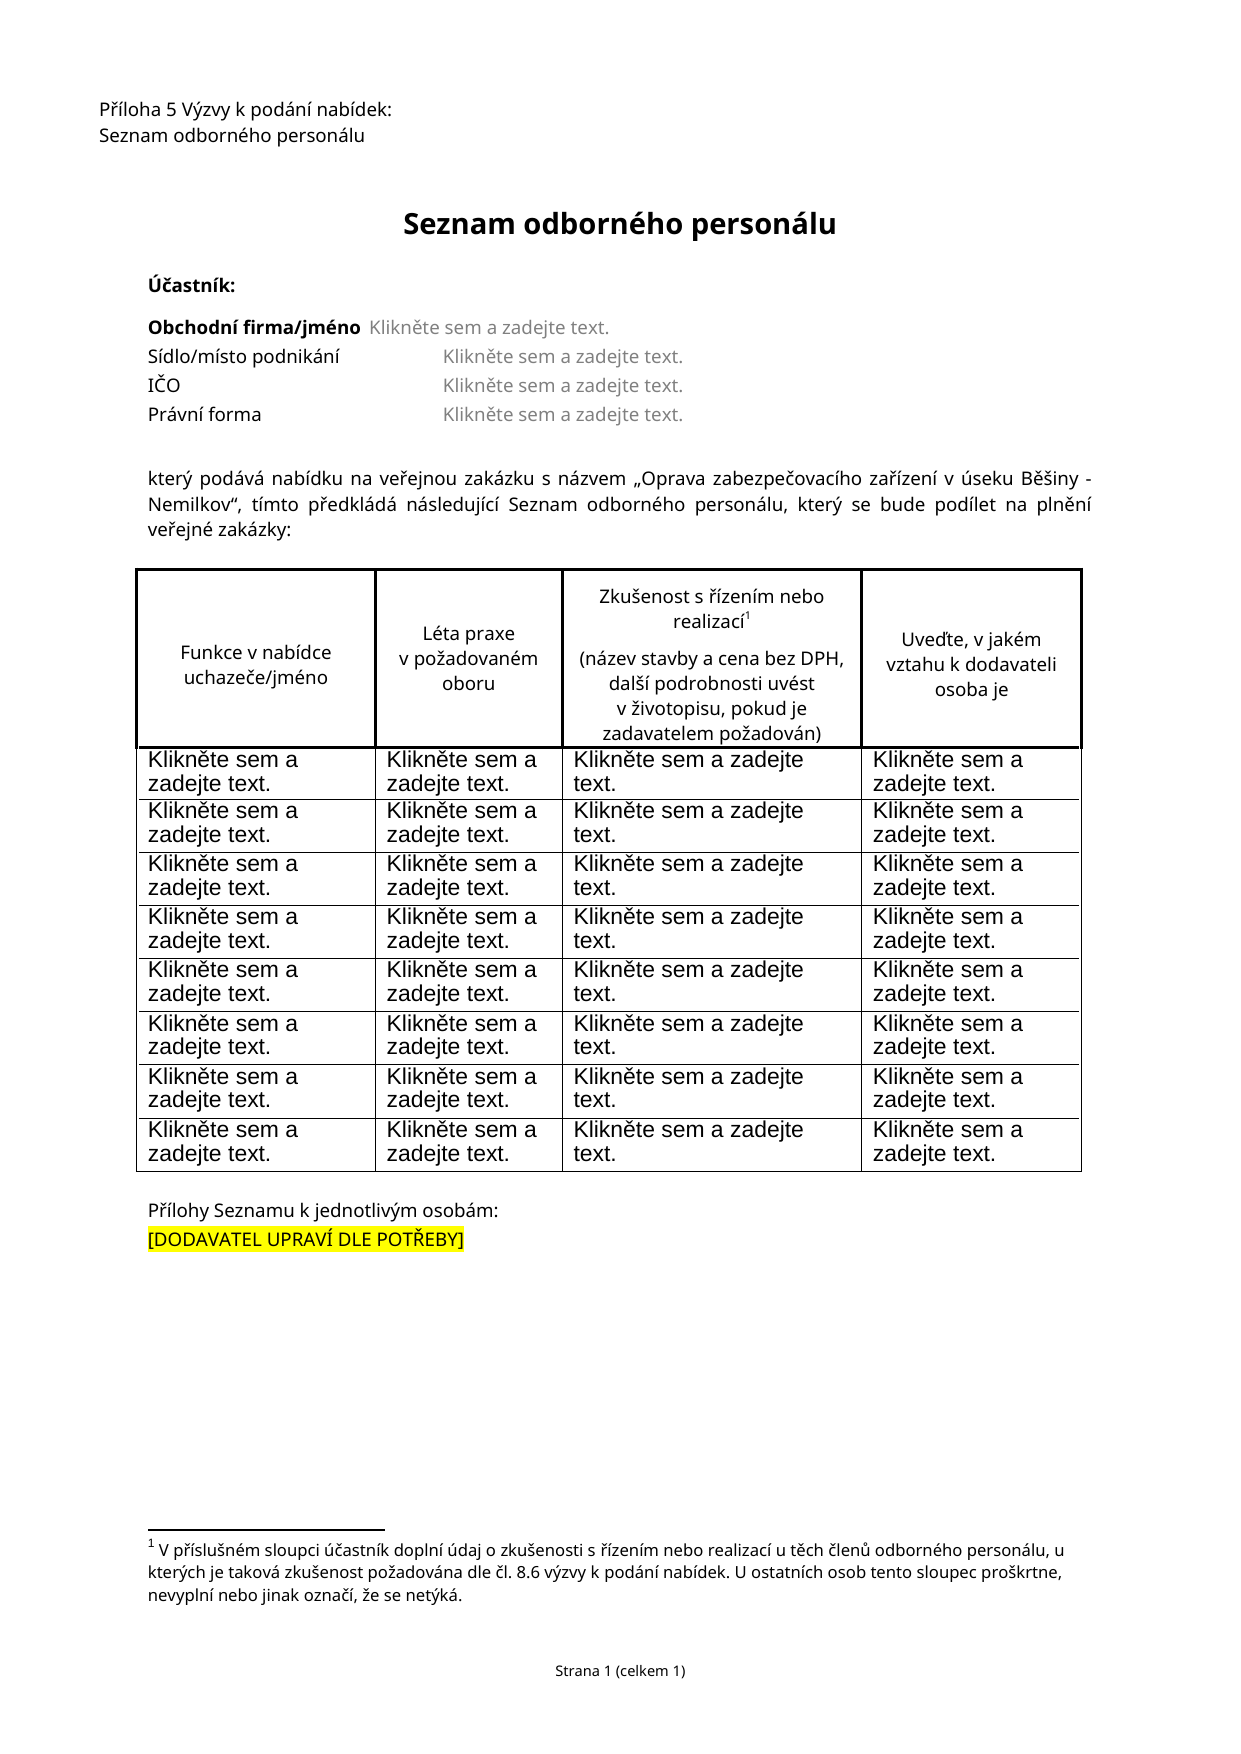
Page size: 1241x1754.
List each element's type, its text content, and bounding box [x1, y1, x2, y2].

title Seznam odborného personálu [148, 203, 1093, 243]
table_header Uveďte, v jakém vztahu k dodavateli osoba je [863, 571, 1080, 746]
table_header Léta praxe v požadovaném oboru [377, 571, 561, 746]
text který podává nabídku na veřejnou zakázku s názvem „Oprava zabezpečovacího zařízení v úseku Běšiny - Nemilkov“, tímto předkládá následující Seznam odborného personálu, který se bude podílet na plnění veřejné zakázky: [148, 465, 1093, 542]
text Právní forma [148, 398, 1093, 427]
text Obchodní firma/jméno [148, 311, 1093, 340]
text Sídlo/místo podnikání [148, 340, 1093, 369]
text Účastník: [148, 268, 1093, 299]
table_header Funkce v nabídce uchazeče/jméno [138, 571, 374, 746]
table_header Zkušenost s řízením nebo realizací (název stavby a cena bez DPH, další podrobnosti uvést v životopisu, pokud je zadavatelem požadován) [564, 571, 860, 746]
text [DODAVATEL UPRAVÍ DLE POTŘEBY] [148, 1223, 1092, 1252]
text IČO [148, 369, 1093, 398]
text Přílohy Seznamu k jednotlivým osobám: [148, 1197, 1093, 1223]
